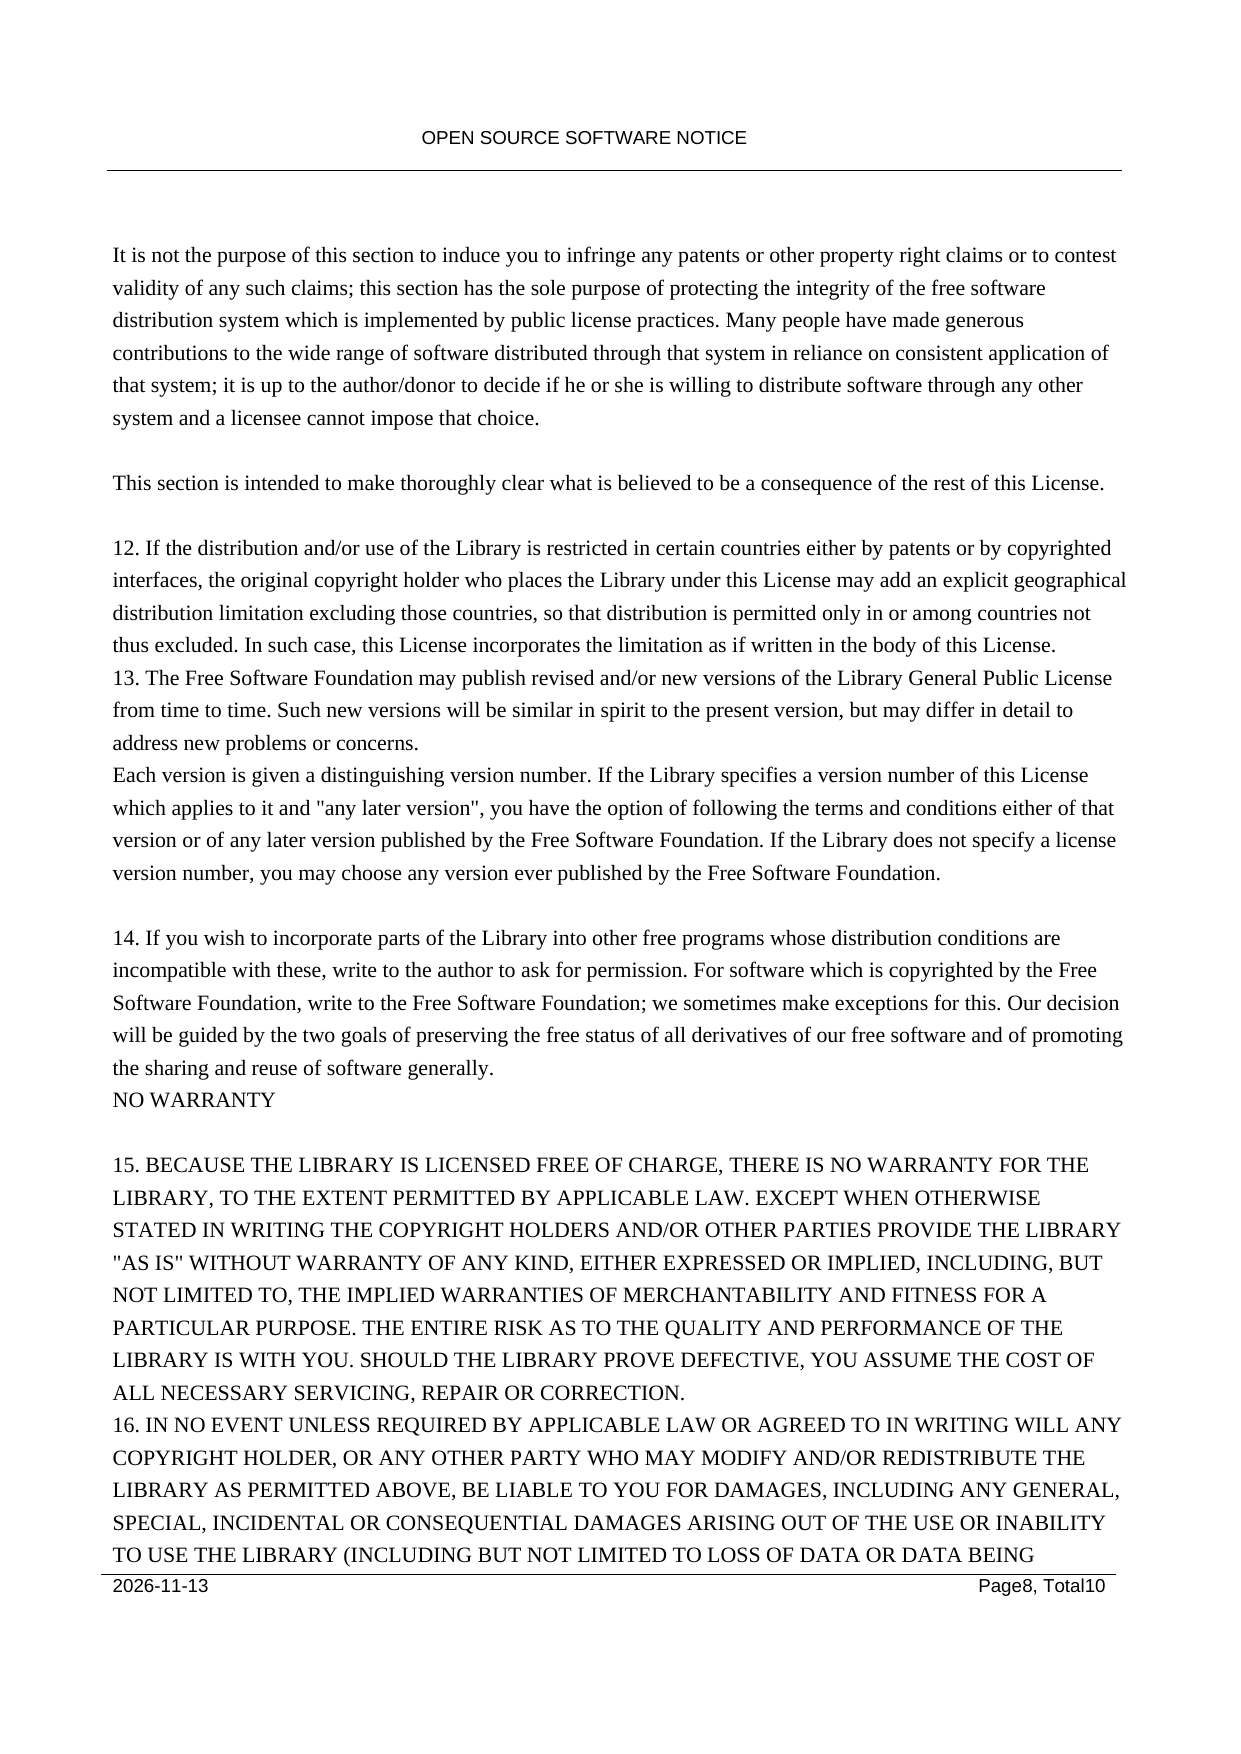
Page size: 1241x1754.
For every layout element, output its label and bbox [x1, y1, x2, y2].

text [112, 206, 1128, 1571]
